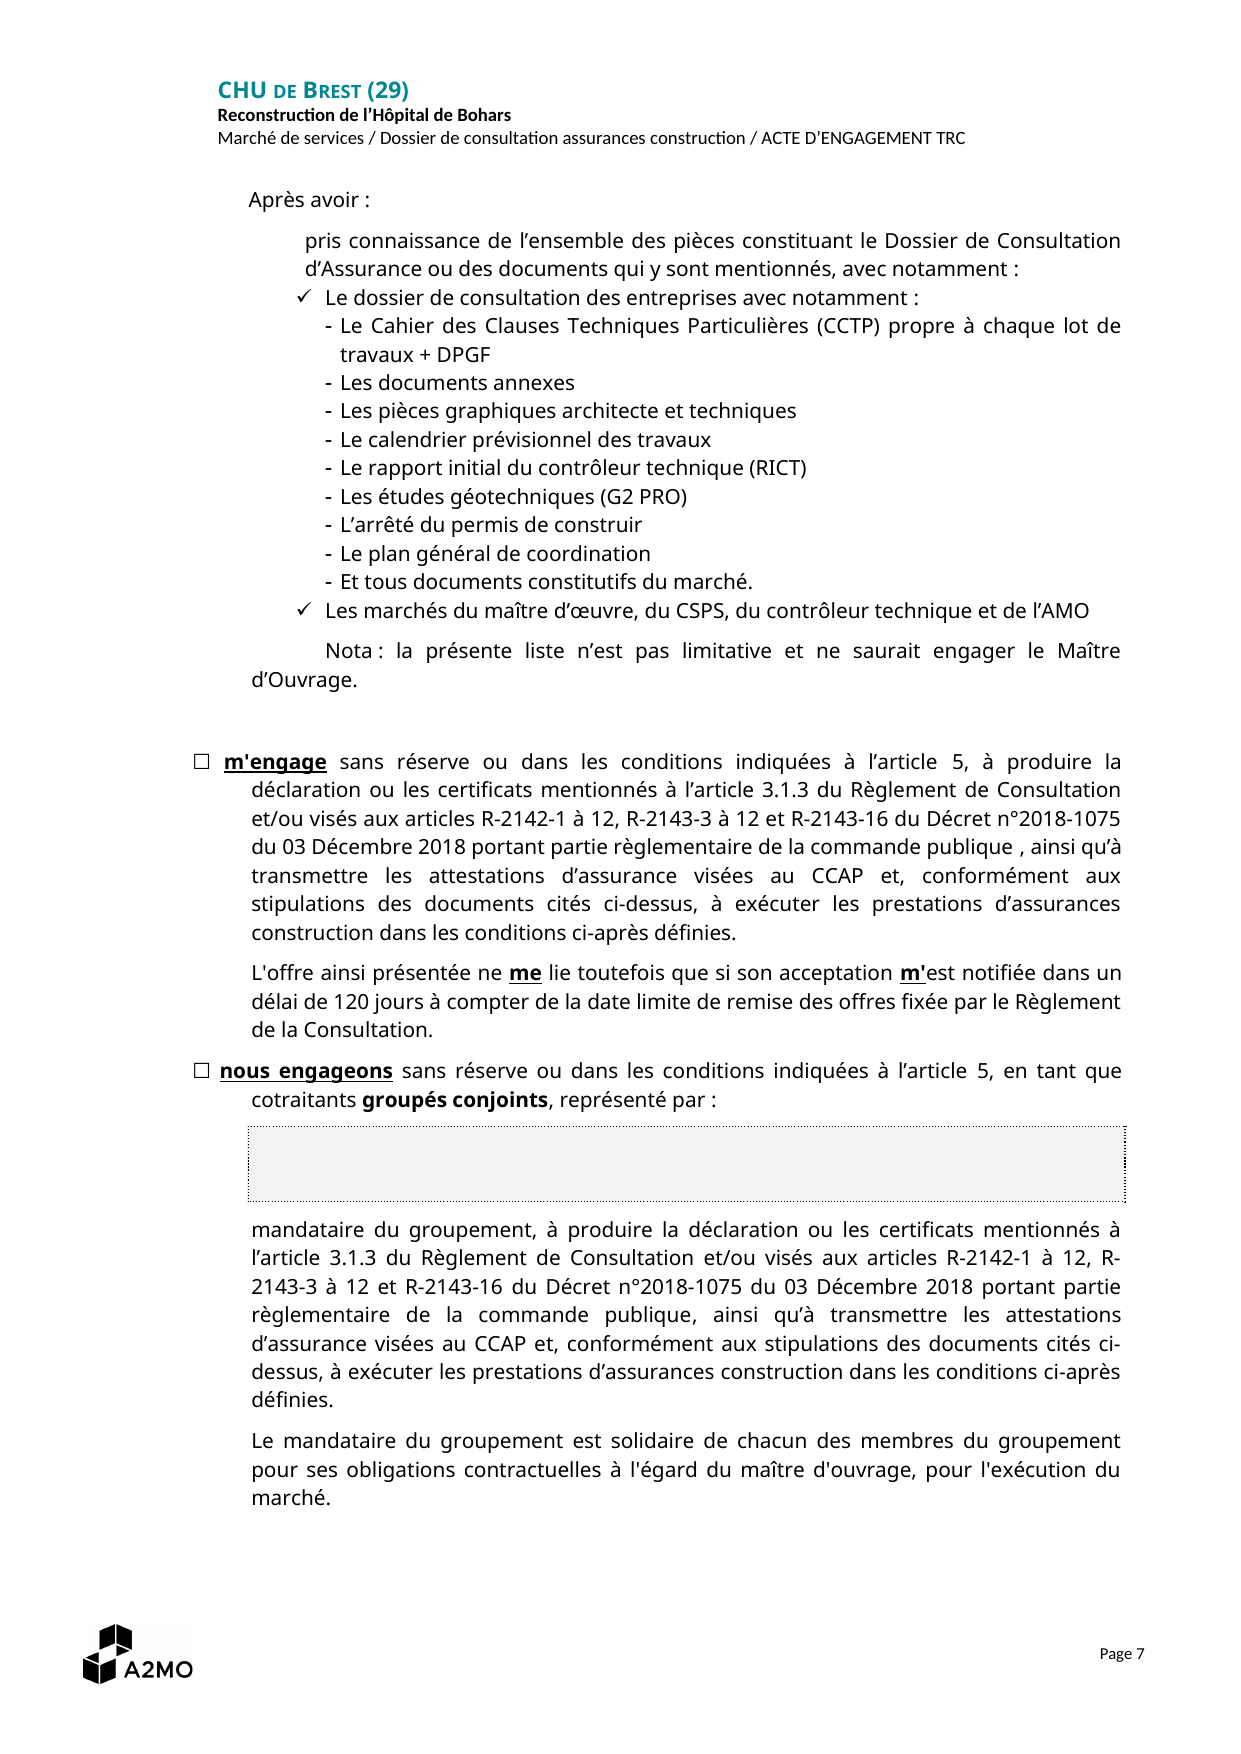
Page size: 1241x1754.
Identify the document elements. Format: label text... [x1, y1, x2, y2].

text Le mandataire du groupement est solidaire de chacun des membres du groupement pour ses obligations contractuelles à l'égard du maître d'ouvrage, pour l'exécution du marché. [251, 1426, 1122, 1512]
text m'engage sans réserve ou dans les conditions indiquées à l’article 5, à produire la déclaration ou les certificats mentionnés à l’article 3.1.3 du Règlement de Consultation et/ou visés aux articles R-2142-1 à 12, R-2143-3 à 12 et R-2143-16 du Décret n°2018-1075 du 03 Décembre 2018 portant partie règlementaire de la commande publique , ainsi qu’à transmettre les attestations d’assurance visées au CCAP et, conformément aux stipulations des documents cités ci-dessus, à exécuter les prestations d’assurances construction dans les conditions ci-après définies. [192, 747, 1122, 946]
text Nota : la présente liste n’est pas limitative et ne saurait engager le Maître d’Ouvrage. [251, 637, 1122, 693]
text nous engageons sans réserve ou dans les conditions indiquées à l’article 5, en tant que cotraitants groupés conjoints, représenté par : [192, 1056, 1122, 1113]
text Après avoir : [192, 185, 1122, 213]
list L’arrêté du permis de construir [325, 510, 1122, 539]
list Le rapport initial du contrôleur technique (RICT) [325, 453, 1122, 482]
text mandataire du groupement, à produire la déclaration ou les certificats mentionnés à l’article 3.1.3 du Règlement de Consultation et/ou visés aux articles R-2142-1 à 12, R-2143-3 à 12 et R-2143-16 du Décret n°2018-1075 du 03 Décembre 2018 portant partie règlementaire de la commande publique, ainsi qu’à transmettre les attestations d’assurance visées au CCAP et, conformément aux stipulations des documents cités ci-dessus, à exécuter les prestations d’assurances construction dans les conditions ci-après définies. [251, 1215, 1122, 1414]
list Et tous documents constitutifs du marché. [325, 567, 1122, 596]
list Le dossier de consultation des entreprises avec notamment : [295, 283, 1122, 311]
list Les documents annexes [325, 368, 1122, 397]
picture [83, 1624, 193, 1684]
text pris connaissance de l’ensemble des pièces constituant le Dossier de Consultation d’Assurance ou des documents qui y sont mentionnés, avec notamment : [304, 226, 1122, 283]
list Les marchés du maître d’œuvre, du CSPS, du contrôleur technique et de l’AMO [295, 596, 1122, 624]
text L'offre ainsi présentée ne me lie toutefois que si son acceptation m'est notifiée dans un délai de 120 jours à compter de la date limite de remise des offres fixée par le Règlement de la Consultation. [251, 958, 1122, 1044]
list Les pièces graphiques architecte et techniques [325, 397, 1122, 425]
list Le plan général de coordination [325, 539, 1122, 567]
list Le calendrier prévisionnel des travaux [325, 425, 1122, 453]
list Le Cahier des Clauses Techniques Particulières (CCTP) propre à chaque lot de travaux + DPGF [325, 311, 1122, 368]
list Les études géotechniques (G2 PRO) [325, 482, 1122, 510]
